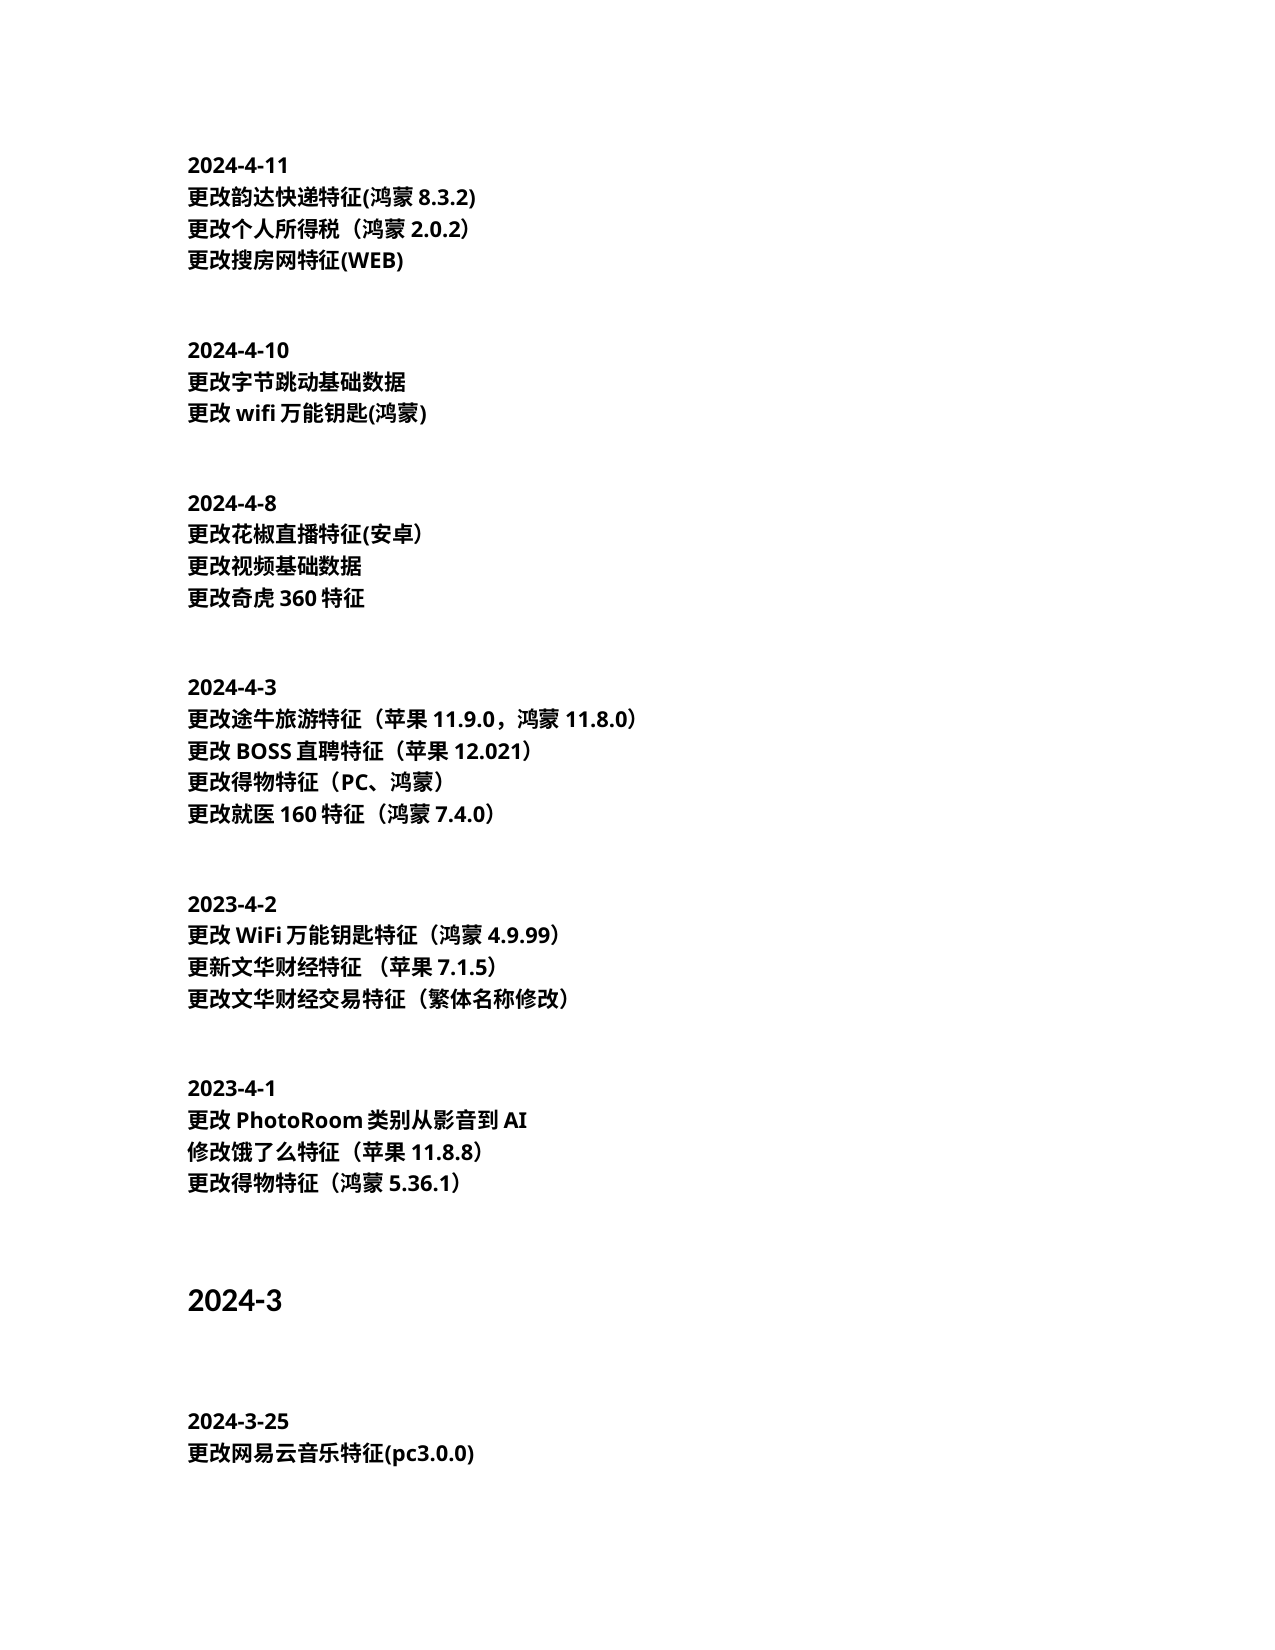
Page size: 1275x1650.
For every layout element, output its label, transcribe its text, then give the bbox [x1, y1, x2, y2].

text 更改WiFi万能钥匙特征（鸿蒙4.9.99） [187, 918, 1087, 950]
text 2024-4-8 [187, 487, 1087, 517]
text 2024-3-25 [187, 1406, 1087, 1436]
text 更改就医160特征（鸿蒙7.4.0） [187, 797, 1087, 829]
subtitle 2024-3 [187, 1279, 1087, 1319]
text 更改BOSS直聘特征（苹果12.021） [187, 734, 1087, 765]
text 更新文华财经特征 （苹果7.1.5） [187, 950, 1087, 982]
text 更改奇虎360特征 [187, 581, 1087, 612]
text 更改花椒直播特征(安卓） [187, 517, 1087, 549]
text 更改视频基础数据 [187, 549, 1087, 581]
text 2024-4-10 [187, 335, 1087, 364]
text 2023-4-1 [187, 1073, 1087, 1103]
text 修改饿了么特征（苹果11.8.8） [187, 1135, 1087, 1166]
text 更改韵达快递特征(鸿蒙8.3.2) [187, 180, 1087, 212]
text 更改PhotoRoom类别从影音到AI [187, 1103, 1087, 1135]
text 更改搜房网特征(WEB) [187, 243, 1087, 275]
text 更改得物特征（鸿蒙5.36.1） [187, 1166, 1087, 1198]
text 更改网易云音乐特征(pc3.0.0) [187, 1436, 1087, 1467]
text 更改字节跳动基础数据 [187, 364, 1087, 396]
text 更改得物特征（PC、鸿蒙） [187, 765, 1087, 797]
text 2023-4-2 [187, 888, 1087, 918]
text 2024-4-3 [187, 672, 1087, 702]
text 更改个人所得税（鸿蒙2.0.2） [187, 212, 1087, 243]
text 更改途牛旅游特征（苹果11.9.0，鸿蒙11.8.0） [187, 702, 1087, 734]
text 更改wifi万能钥匙(鸿蒙) [187, 396, 1087, 428]
text 更改文华财经交易特征（繁体名称修改） [187, 982, 1087, 1013]
text 2024-4-11 [187, 150, 1087, 180]
